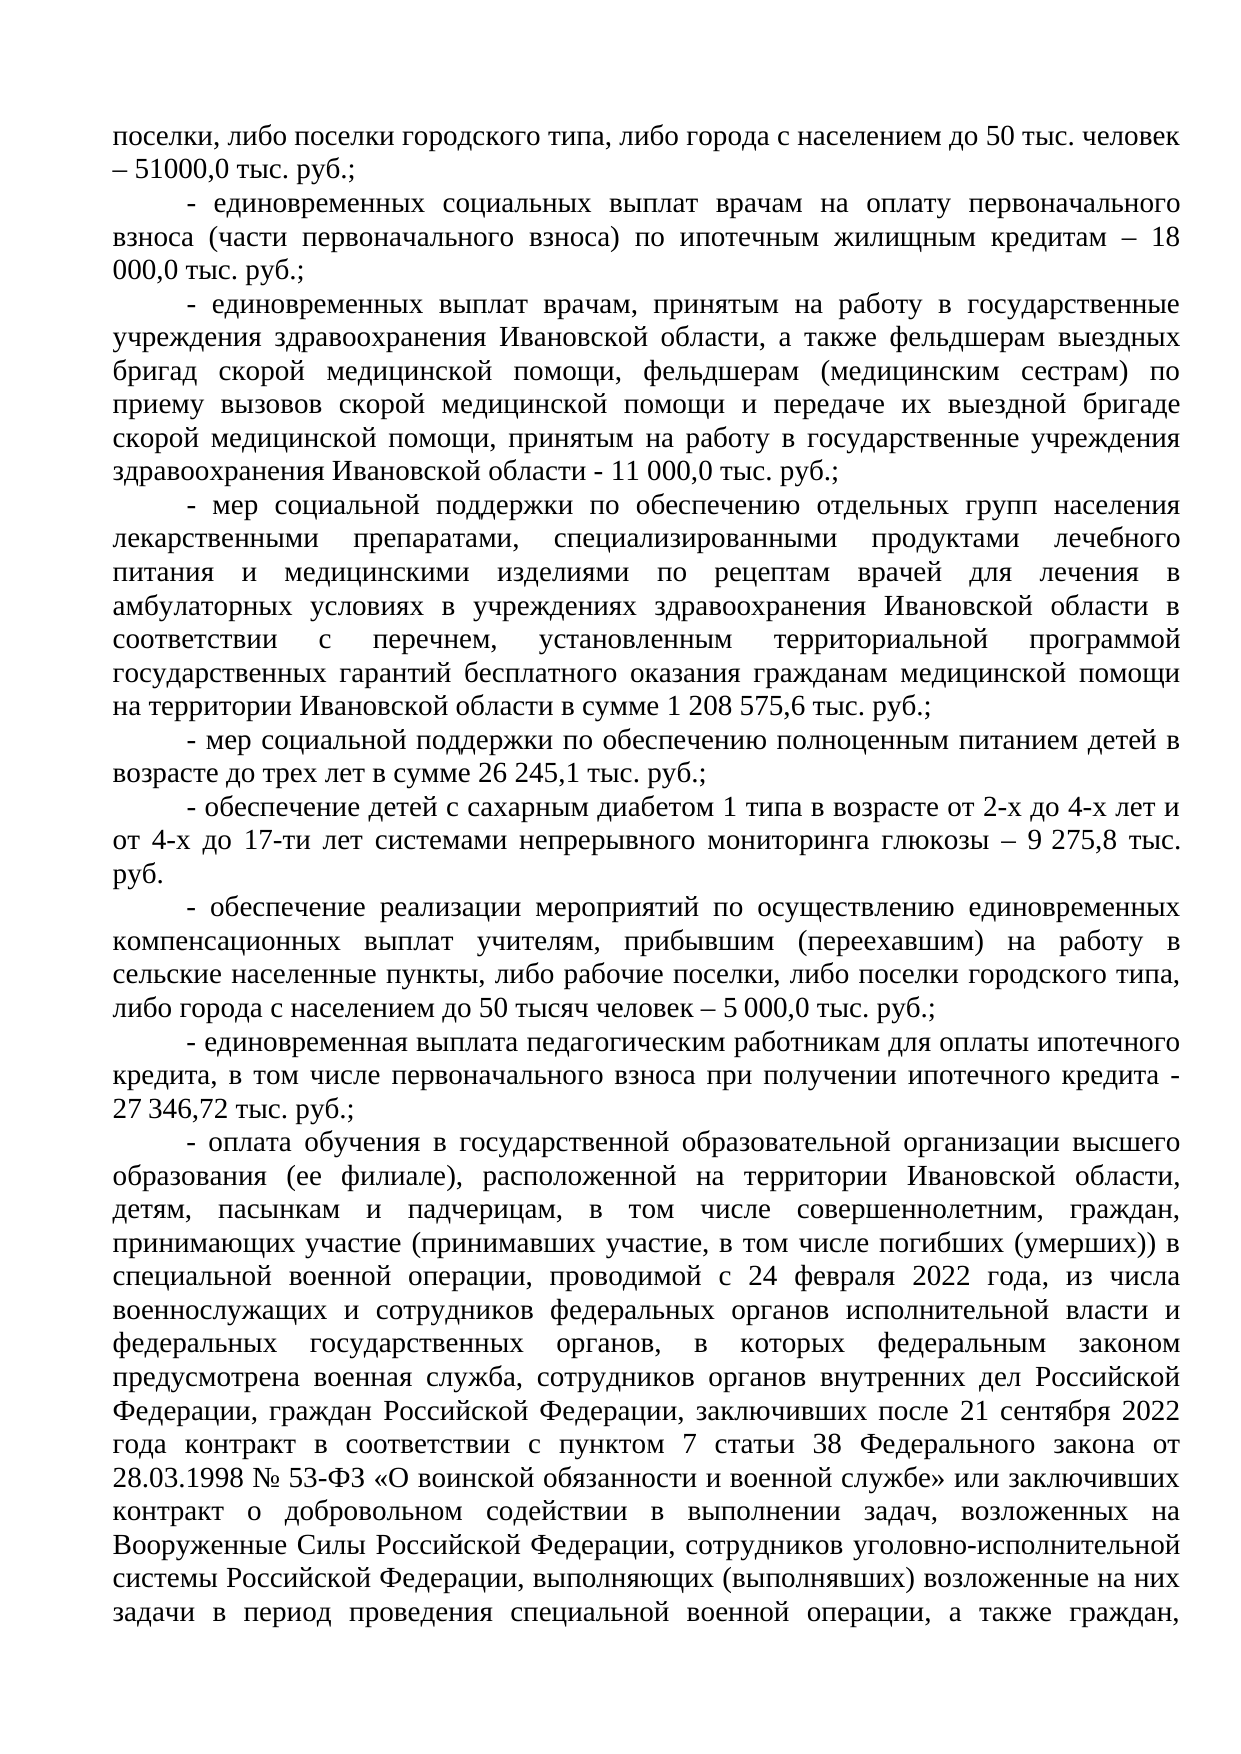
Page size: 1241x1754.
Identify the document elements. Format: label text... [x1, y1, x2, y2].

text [112, 1124, 1181, 1627]
text - мер социальной поддержки по обеспечению полноценным питанием детей в возрасте до трех лет в сумме 26 245,1 тыс. руб.; [112, 722, 1181, 789]
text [112, 118, 1181, 185]
text - мер социальной поддержки по обеспечению отдельных групп населения лекарственными препаратами, специализированными продуктами лечебного питания и медицинскими изделиями по рецептам врачей для лечения в амбулаторных условиях в учреждениях здравоохранения Ивановской области в соответствии с перечнем, установленным территориальной программой государственных гарантий бесплатного оказания гражданам медицинской помощи на территории Ивановской области в сумме 1 208 575,6 тыс. руб.; [112, 487, 1181, 722]
text - единовременная выплата педагогическим работникам для оплаты ипотечного кредита, в том числе первоначального взноса при получении ипотечного кредита - 27346,72 тыс. руб.; [112, 1024, 1181, 1124]
text - обеспечение реализации мероприятий по осуществлению единовременных компенсационных выплат учителям, прибывшим (переехавшим) на работу в сельские населенные пункты, либо рабочие поселки, либо поселки городского типа, либо города с населением до 50 тысяч человек – 5000,0 тыс. руб.; [112, 889, 1181, 1024]
text - единовременных социальных выплат врачам на оплату первоначального взноса (части первоначального взноса) по ипотечным жилищным кредитам – 18 000,0 тыс. руб.; [112, 185, 1181, 286]
text - обеспечение детей с сахарным диабетом 1 типа в возрасте от 2-х до 4-х лет и от 4-х до 17-ти лет системами непрерывного мониторинга глюкозы – 9 275,8 тыс. руб. [112, 789, 1181, 889]
text - единовременных выплат врачам, принятым на работу в государственные учреждения здравоохранения Ивановской области, а также фельдшерам выездных бригад скорой медицинской помощи, фельдшерам (медицинским сестрам) по приему вызовов скорой медицинской помощи и передаче их выездной бригаде скорой медицинской помощи, принятым на работу в государственные учреждения здравоохранения Ивановской области - 11 000,0 тыс. руб.; [112, 286, 1181, 487]
